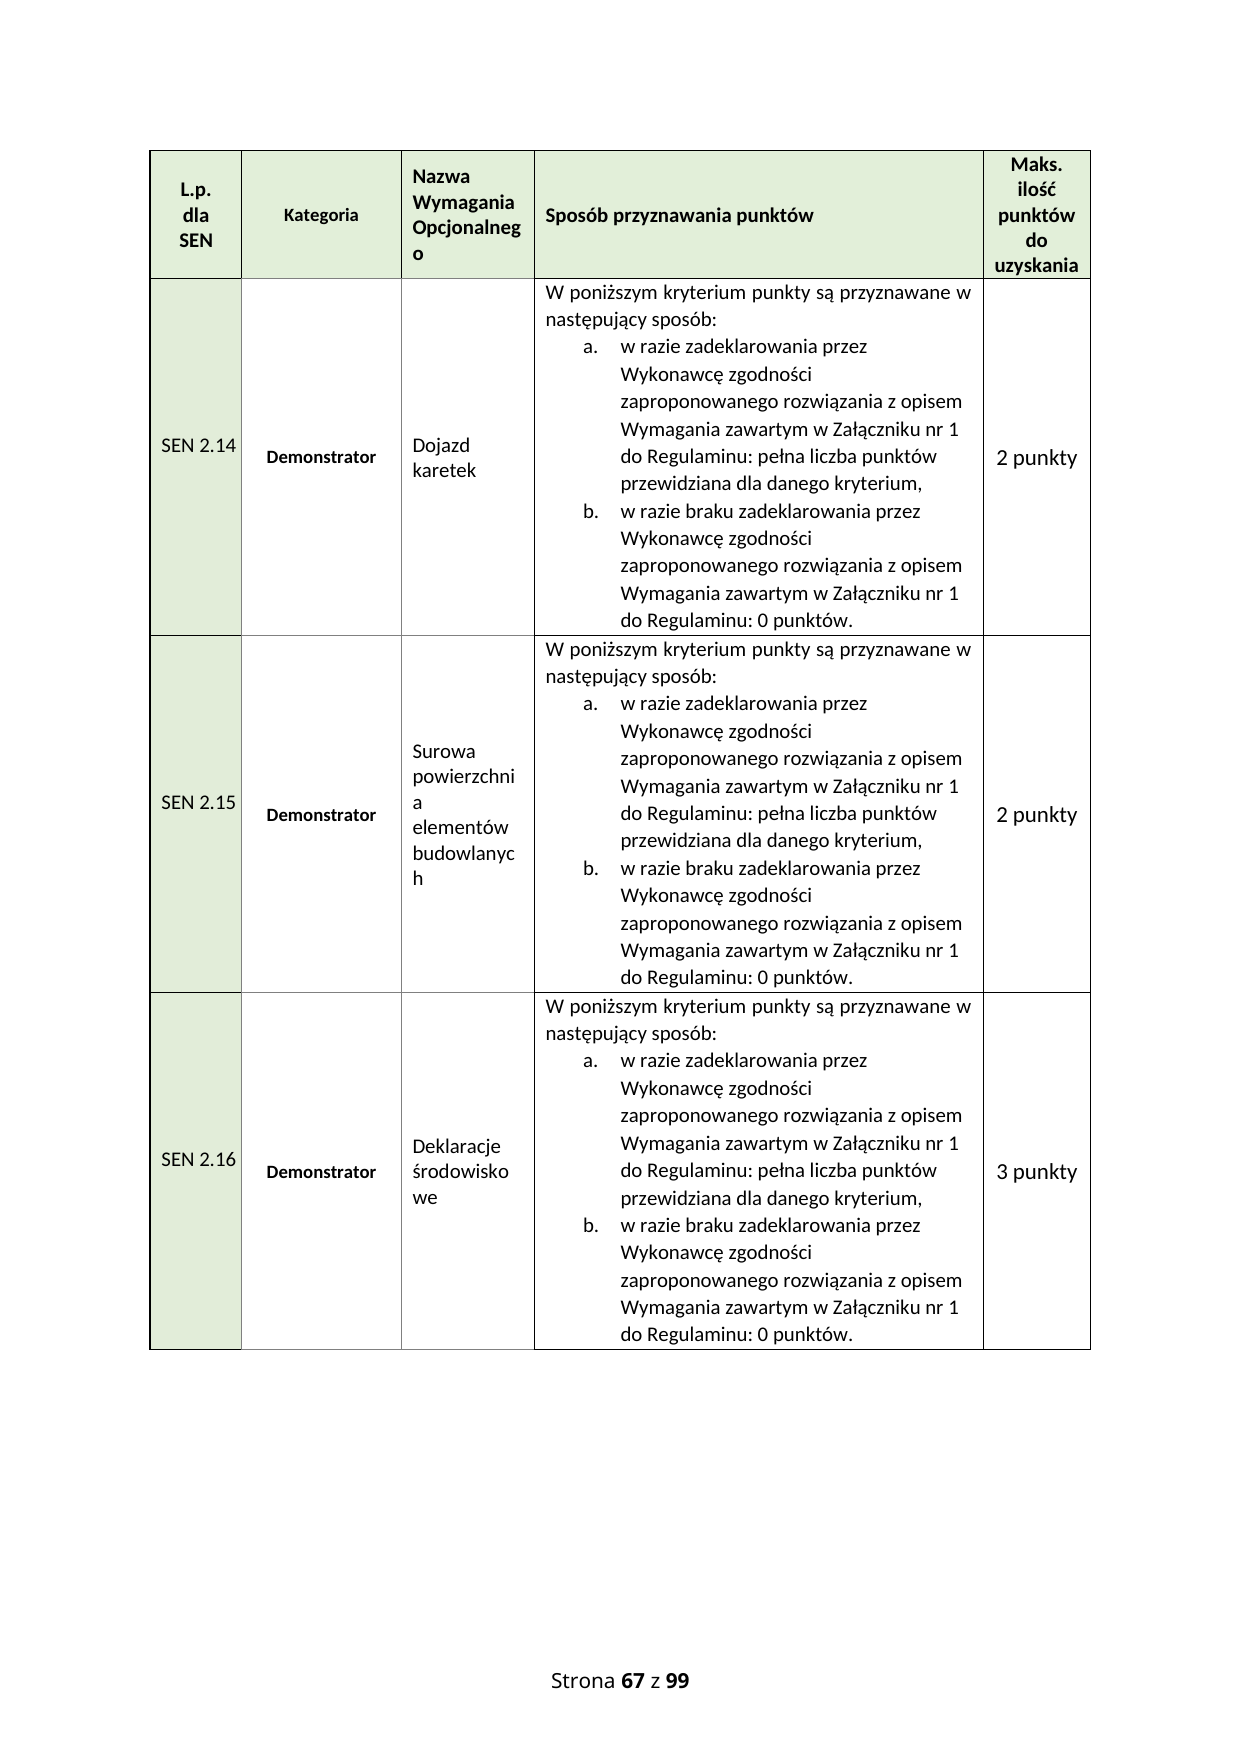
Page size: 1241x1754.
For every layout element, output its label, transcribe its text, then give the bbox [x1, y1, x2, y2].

table_header Sposób przyznawania punktów [535, 151, 983, 278]
table_cell [151, 279, 241, 635]
table_cell Demonstrator [242, 636, 401, 992]
table_cell Demonstrator [242, 993, 401, 1349]
table_header L.p. dla SEN [151, 151, 241, 278]
table_cell Dojazd karetek [402, 279, 534, 635]
table_cell [151, 993, 241, 1349]
table_header Maks. ilość punktów do uzyskania [984, 151, 1090, 278]
table_cell 2 punkty [984, 636, 1090, 992]
table_cell [151, 636, 241, 992]
table_cell Deklaracje środowiskowe [402, 993, 534, 1349]
table_cell 2 punkty [984, 279, 1090, 635]
table_cell Surowa powierzchnia elementów budowlanych [402, 636, 534, 992]
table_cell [535, 993, 983, 1349]
table_header Kategoria [242, 151, 401, 278]
table_cell Demonstrator [242, 279, 401, 635]
table_header Nazwa Wymagania Opcjonalnego [402, 151, 534, 278]
table_cell 3 punkty [984, 993, 1090, 1349]
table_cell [535, 279, 983, 635]
